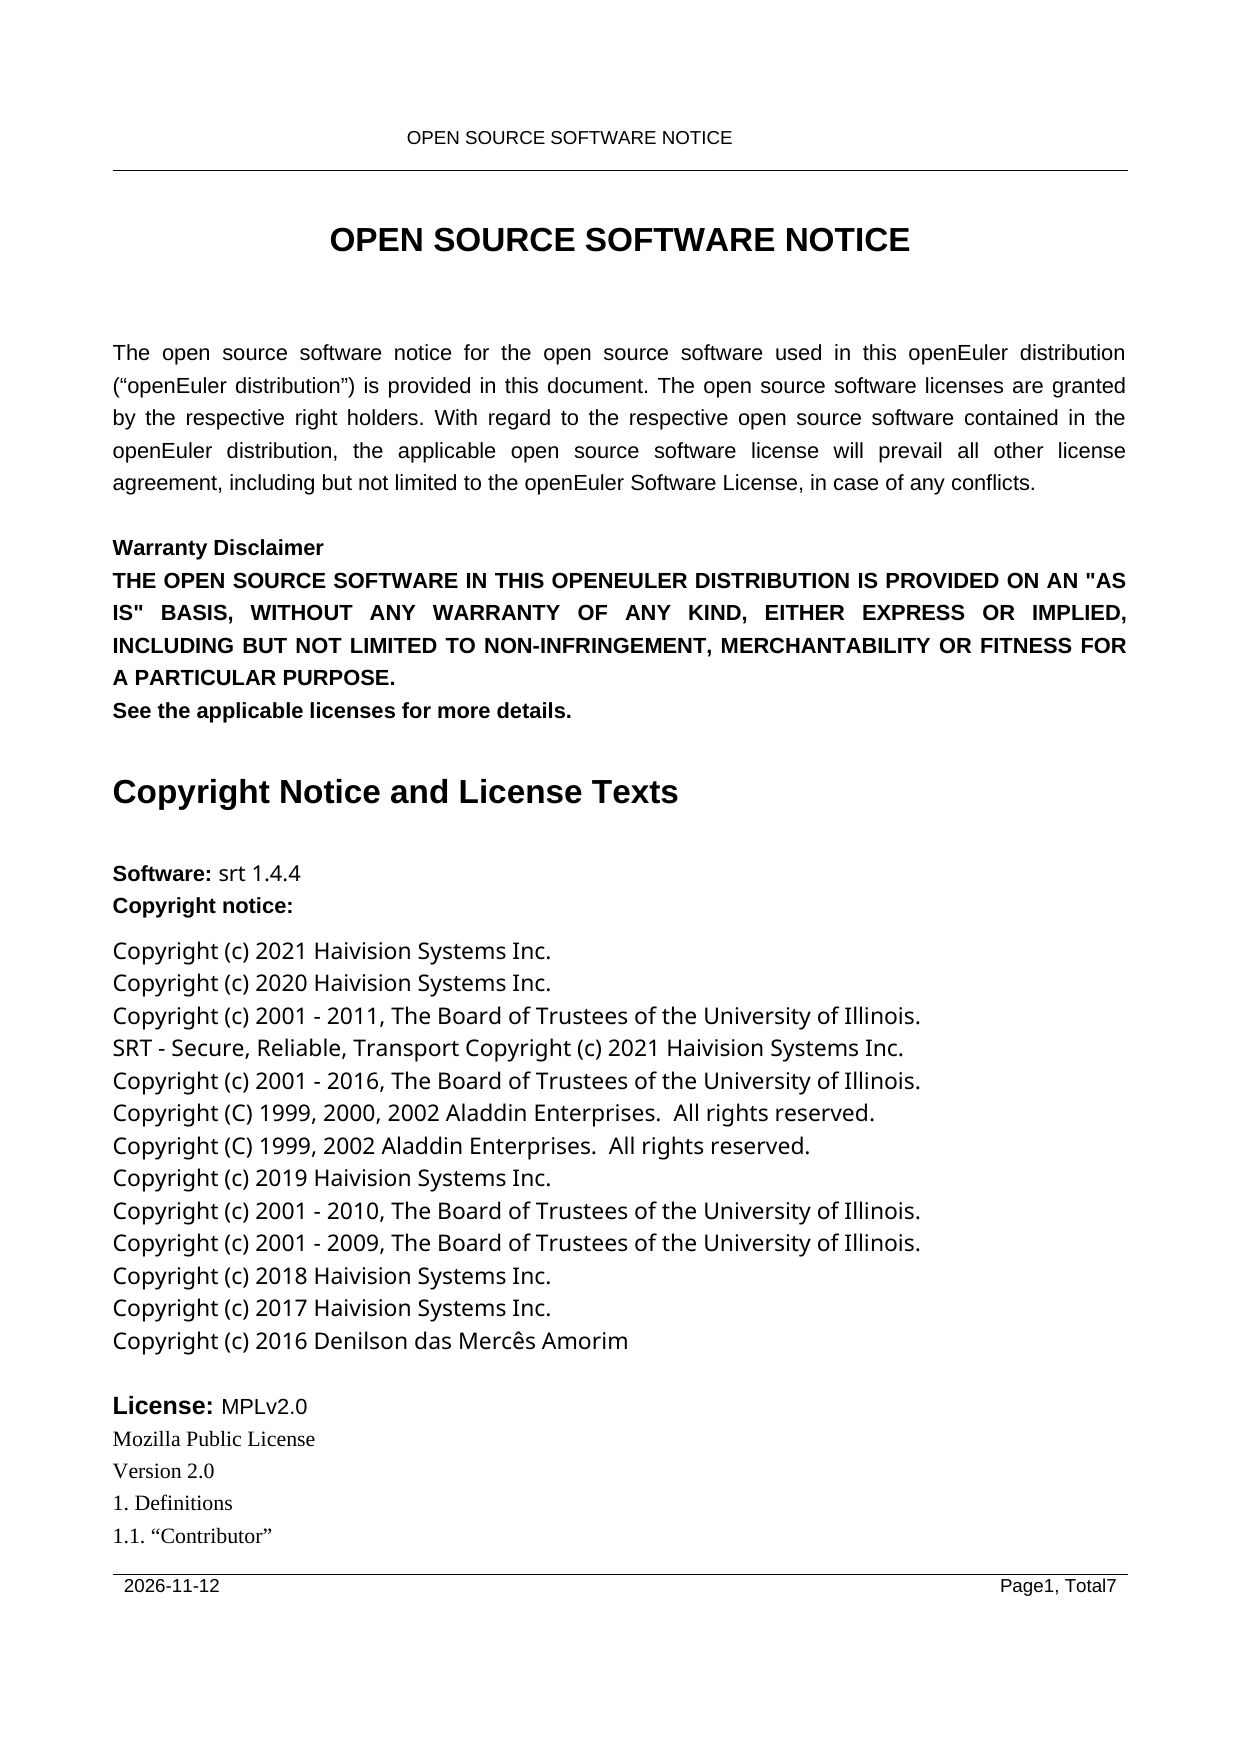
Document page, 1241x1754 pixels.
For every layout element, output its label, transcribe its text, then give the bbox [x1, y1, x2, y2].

text The open source software notice for the open source software used in this openEuler distribution (“openEuler distribution”) is provided in this document. The open source software licenses are granted by the respective right holders. With regard to the respective open source software contained in the openEuler distribution, the applicable open source software license will prevail all other license agreement, including but not limited to the openEuler Software License, in case of any conflicts. [112, 336, 1128, 499]
text Copyright (c) 2021 Haivision Systems Inc. Copyright (c) 2020 Haivision Systems Inc. Copyright (c) 2001 - 2011, The Board of Trustees of the University of Illinois. SRT - Secure, Reliable, Transport Copyright (c) 2021 Haivision Systems Inc. Copyright (c) 2001 - 2016, The Board of Trustees of the University of Illinois. Copyright (C) 1999, 2000, 2002 Aladdin Enterprises. All rights reserved. Copyright (C) 1999, 2002 Aladdin Enterprises. All rights reserved. Copyright (c) 2019 Haivision Systems Inc. Copyright (c) 2001 - 2010, The Board of Trustees of the University of Illinois. Copyright (c) 2001 - 2009, The Board of Trustees of the University of Illinois. Copyright (c) 2018 Haivision Systems Inc. Copyright (c) 2017 Haivision Systems Inc. Copyright (c) 2016 Denilson das Mercês Amorim [112, 934, 1128, 1389]
text Warranty Disclaimer [112, 531, 1128, 564]
text THE OPEN SOURCE SOFTWARE IN THIS OPENEULER DISTRIBUTION IS PROVIDED ON AN "AS IS" BASIS, WITHOUT ANY WARRANTY OF ANY KIND, EITHER EXPRESS OR IMPLIED, INCLUDING BUT NOT LIMITED TO NON-INFRINGEMENT, MERCHANTABILITY OR FITNESS FOR A PARTICULAR PURPOSE. See the applicable licenses for more details. [112, 564, 1128, 726]
text Copyright Notice and License Texts [112, 759, 1128, 824]
text Copyright notice: [112, 889, 1128, 921]
title Software: srt 1.4.4 [112, 856, 1128, 889]
text License: MPLv2.0 [112, 1389, 1128, 1421]
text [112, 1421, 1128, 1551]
text OPEN SOURCE SOFTWARE NOTICE [112, 206, 1128, 271]
